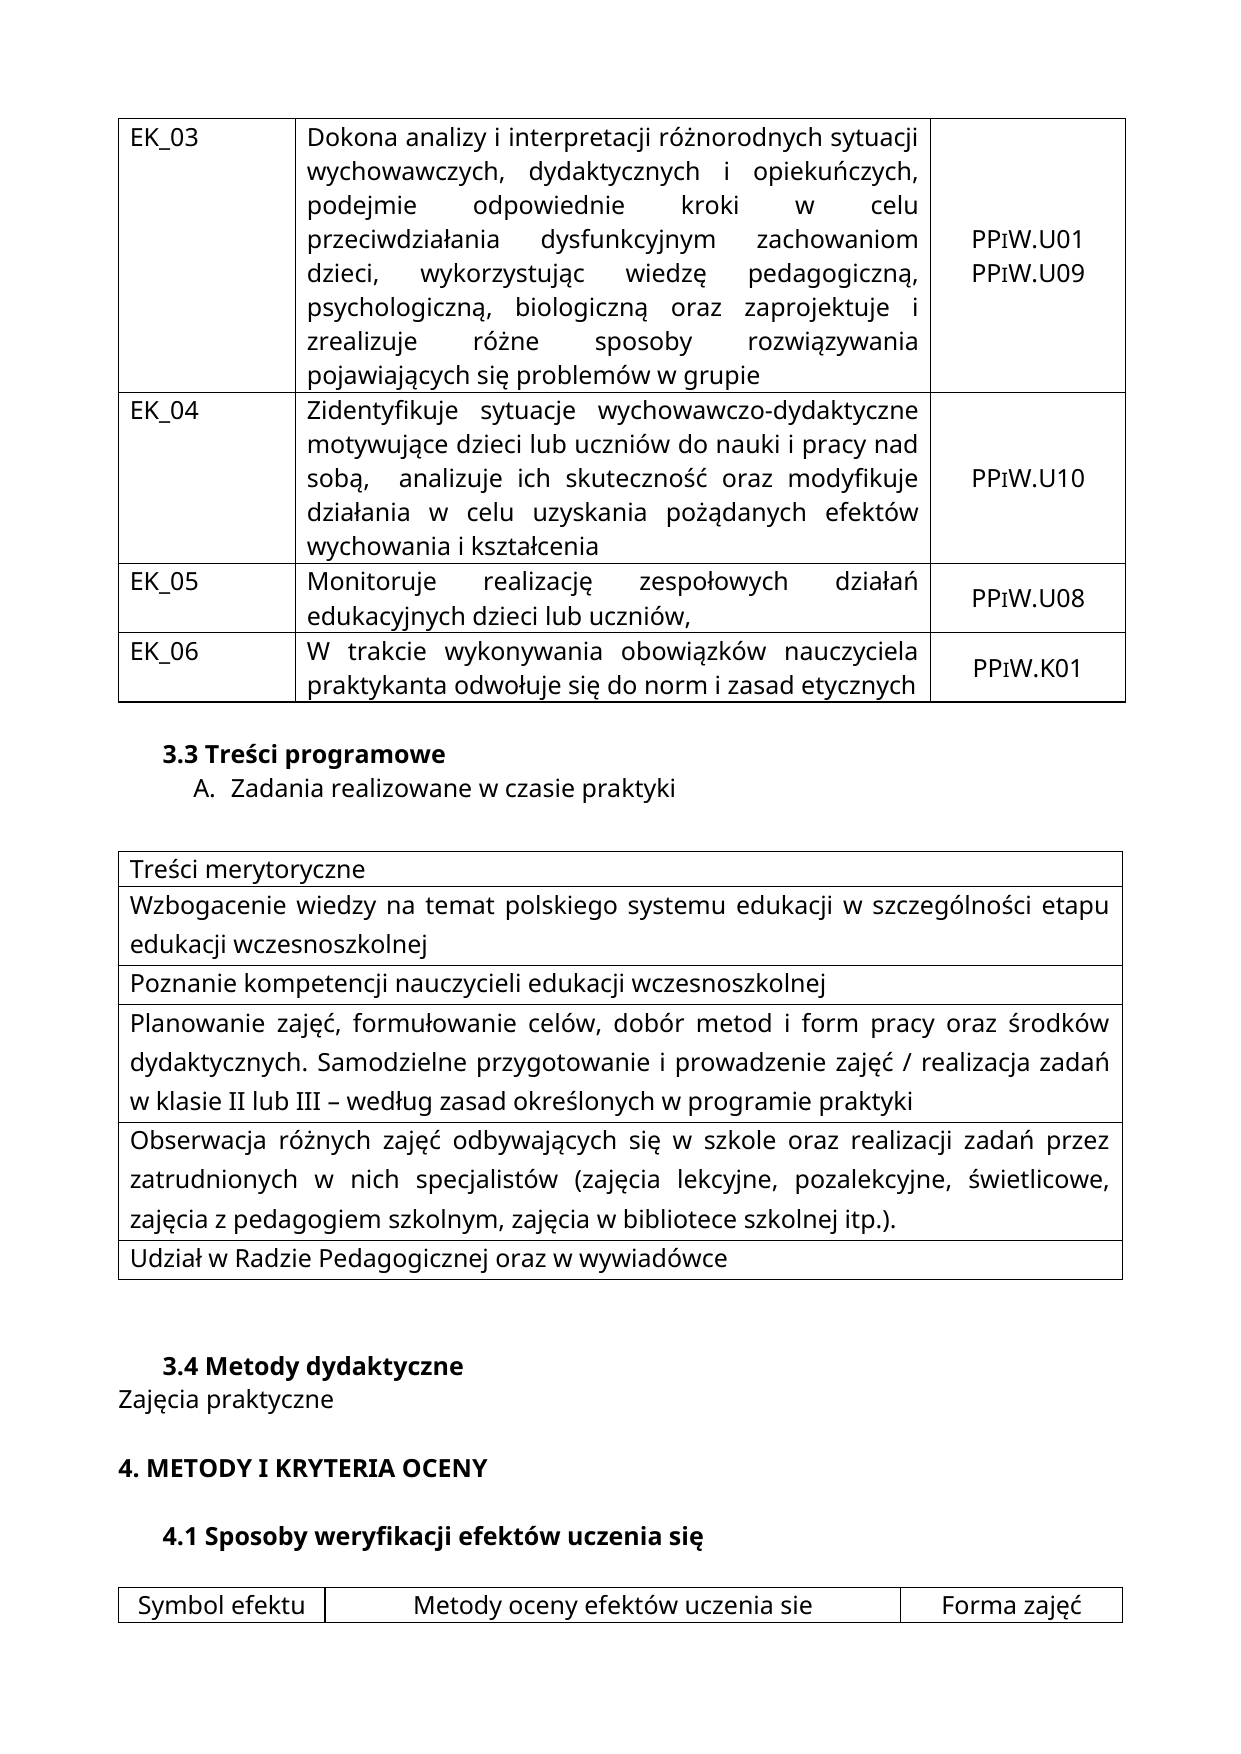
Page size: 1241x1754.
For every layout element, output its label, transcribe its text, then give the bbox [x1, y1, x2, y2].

table_cell Dokona analizy i interpretacji różnorodnych sytuacji wychowawczych, dydaktycznych i opiekuńczych, podejmie odpowiednie kroki w celu przeciwdziałania dysfunkcyjnym zachowaniom dzieci, wykorzystując wiedzę pedagogiczną, psychologiczną, biologiczną oraz zaprojektuje i zrealizuje różne sposoby rozwiązywania pojawiających się problemów w grupie [296, 119, 930, 392]
table_header Treści merytoryczne [119, 852, 1122, 886]
text Zajęcia praktyczne [118, 1382, 1122, 1416]
text 4. METODY I KRYTERIA OCENY [118, 1450, 1122, 1484]
table_cell Monitoruje realizację zespołowych działań edukacyjnych dzieci lub uczniów, [296, 564, 930, 632]
table_cell EK_03 [119, 119, 295, 392]
table_cell Planowanie zajęć, formułowanie celów, dobór metod i form pracy oraz środków dydaktycznych. Samodzielne przygotowanie i prowadzenie zajęć / realizacja zadań w klasie II lub III – według zasad określonych w programie praktyki [119, 1005, 1122, 1122]
table_cell EK_05 [119, 564, 295, 632]
table_cell PPiW.K01 [931, 633, 1125, 701]
table_cell Zidentyfikuje sytuacje wychowawczo-dydaktyczne motywujące dzieci lub uczniów do nauki i pracy nad sobą, analizuje ich skuteczność oraz modyfikuje działania w celu uzyskania pożądanych efektów wychowania i kształcenia [296, 393, 930, 563]
table_cell Obserwacja różnych zajęć odbywających się w szkole oraz realizacji zadań przez zatrudnionych w nich specjalistów (zajęcia lekcyjne, pozalekcyjne, świetlicowe, zajęcia z pedagogiem szkolnym, zajęcia w bibliotece szkolnej itp.). [119, 1123, 1122, 1239]
table_cell W trakcie wykonywania obowiązków nauczyciela praktykanta odwołuje się do norm i zasad etycznych [296, 633, 930, 701]
text 3.4 Metody dydaktyczne [162, 1348, 1122, 1382]
table_cell Udział w Radzie Pedagogicznej oraz w wywiadówce [119, 1241, 1122, 1279]
table_cell PPiW.U01 PPiW.U09 [931, 119, 1125, 392]
table_cell EK_04 [119, 393, 295, 563]
text 3.3 Treści programowe [162, 736, 1122, 771]
list Zadania realizowane w czasie praktyki [193, 771, 1122, 804]
table_cell PPiW.U10 [931, 393, 1125, 563]
table_header Symbol efektu [119, 1588, 324, 1622]
table_cell Wzbogacenie wiedzy na temat polskiego systemu edukacji w szczególności etapu edukacji wczesnoszkolnej [119, 887, 1122, 965]
table_cell EK_06 [119, 633, 295, 701]
text 4.1 Sposoby weryfikacji efektów uczenia się [162, 1518, 1122, 1552]
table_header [901, 1588, 1122, 1622]
table_cell PPiW.U08 [931, 564, 1125, 632]
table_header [326, 1588, 900, 1622]
table_cell Poznanie kompetencji nauczycieli edukacji wczesnoszkolnej [119, 966, 1122, 1004]
